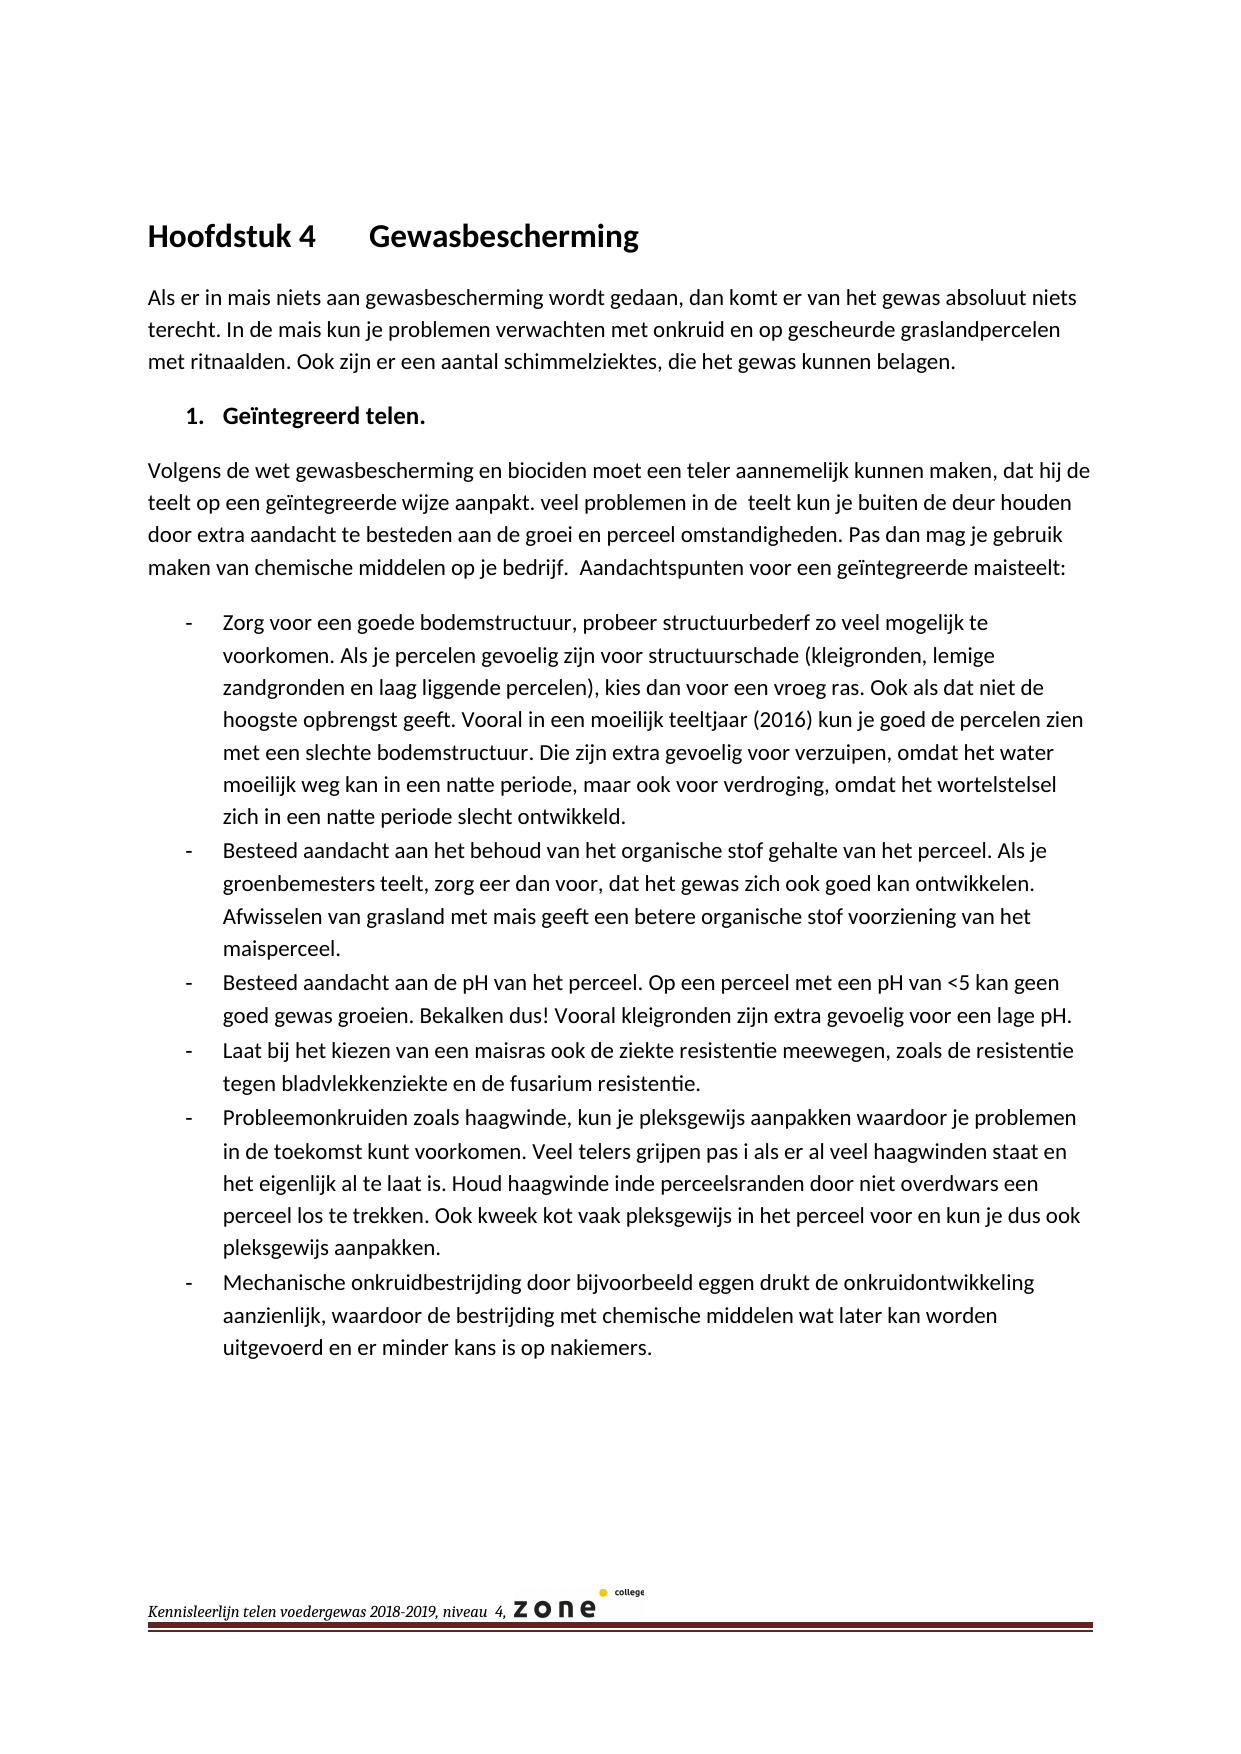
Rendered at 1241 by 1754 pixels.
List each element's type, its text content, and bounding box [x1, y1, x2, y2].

picture [514, 1589, 644, 1618]
text Hoofdstuk 4 Gewasbescherming [148, 215, 1093, 256]
list Besteed aandacht aan de pH van het perceel. Op een perceel met een pH van <5 kan geen goed gewas groeien. Bekalken dus! Vooral kleigronden zijn extra gevoelig voor een lage pH. [185, 966, 1093, 1029]
list Probleemonkruiden zoals haagwinde, kun je pleksgewijs aanpakken waardoor je problemen in de toekomst kunt voorkomen. Veel telers grijpen pas i als er al veel haagwinden staat en het eigenlijk al te laat is. Houd haagwinde inde perceelsranden door niet overdwars een perceel los te trekken. Ook kweek kot vaak pleksgewijs in het perceel voor en kun je dus ook pleksgewijs aanpakken. [185, 1101, 1093, 1261]
list Besteed aandacht aan het behoud van het organische stof gehalte van het perceel. Als je groenbemesters teelt, zorg eer dan voor, dat het gewas zich ook goed kan ontwikkelen. Afwisselen van grasland met mais geeft een betere organische stof voorziening van het maisperceel. [185, 834, 1093, 962]
text Volgens de wet gewasbescherming en biociden moet een teler aannemelijk kunnen maken, dat hij de teelt op een geïntegreerde wijze aanpakt. veel problemen in de teelt kun je buiten de deur houden door extra aandacht te besteden aan de groei en perceel omstandigheden. Pas dan mag je gebruik maken van chemische middelen op je bedrijf. Aandachtspunten voor een geïntegreerde maisteelt: [148, 456, 1093, 581]
list Geïntegreerd telen. [185, 400, 1093, 431]
list Zorg voor een goede bodemstructuur, probeer structuurbederf zo veel mogelijk te voorkomen. Als je percelen gevoelig zijn voor structuurschade (kleigronden, lemige zandgronden en laag liggende percelen), kies dan voor een vroeg ras. Ook als dat niet de hoogste opbrengst geeft. Vooral in een moeilijk teeltjaar (2016) kun je goed de percelen zien met een slechte bodemstructuur. Die zijn extra gevoelig voor verzuipen, omdat het water moeilijk weg kan in een natte periode, maar ook voor verdroging, omdat het wortelstelsel zich in een natte periode slecht ontwikkeld. [185, 606, 1093, 830]
list Laat bij het kiezen van een maisras ook de ziekte resistentie meewegen, zoals de resistentie tegen bladvlekkenziekte en de fusarium resistentie. [185, 1034, 1093, 1097]
list Mechanische onkruidbestrijding door bijvoorbeeld eggen drukt de onkruidontwikkeling aanzienlijk, waardoor de bestrijding met chemische middelen wat later kan worden uitgevoerd en er minder kans is op nakiemers. [185, 1266, 1093, 1361]
text Als er in mais niets aan gewasbescherming wordt gedaan, dan komt er van het gewas absoluut niets terecht. In de mais kun je problemen verwachten met onkruid en op gescheurde graslandpercelen met ritnaalden. Ook zijn er een aantal schimmelziektes, die het gewas kunnen belagen. [148, 283, 1093, 375]
